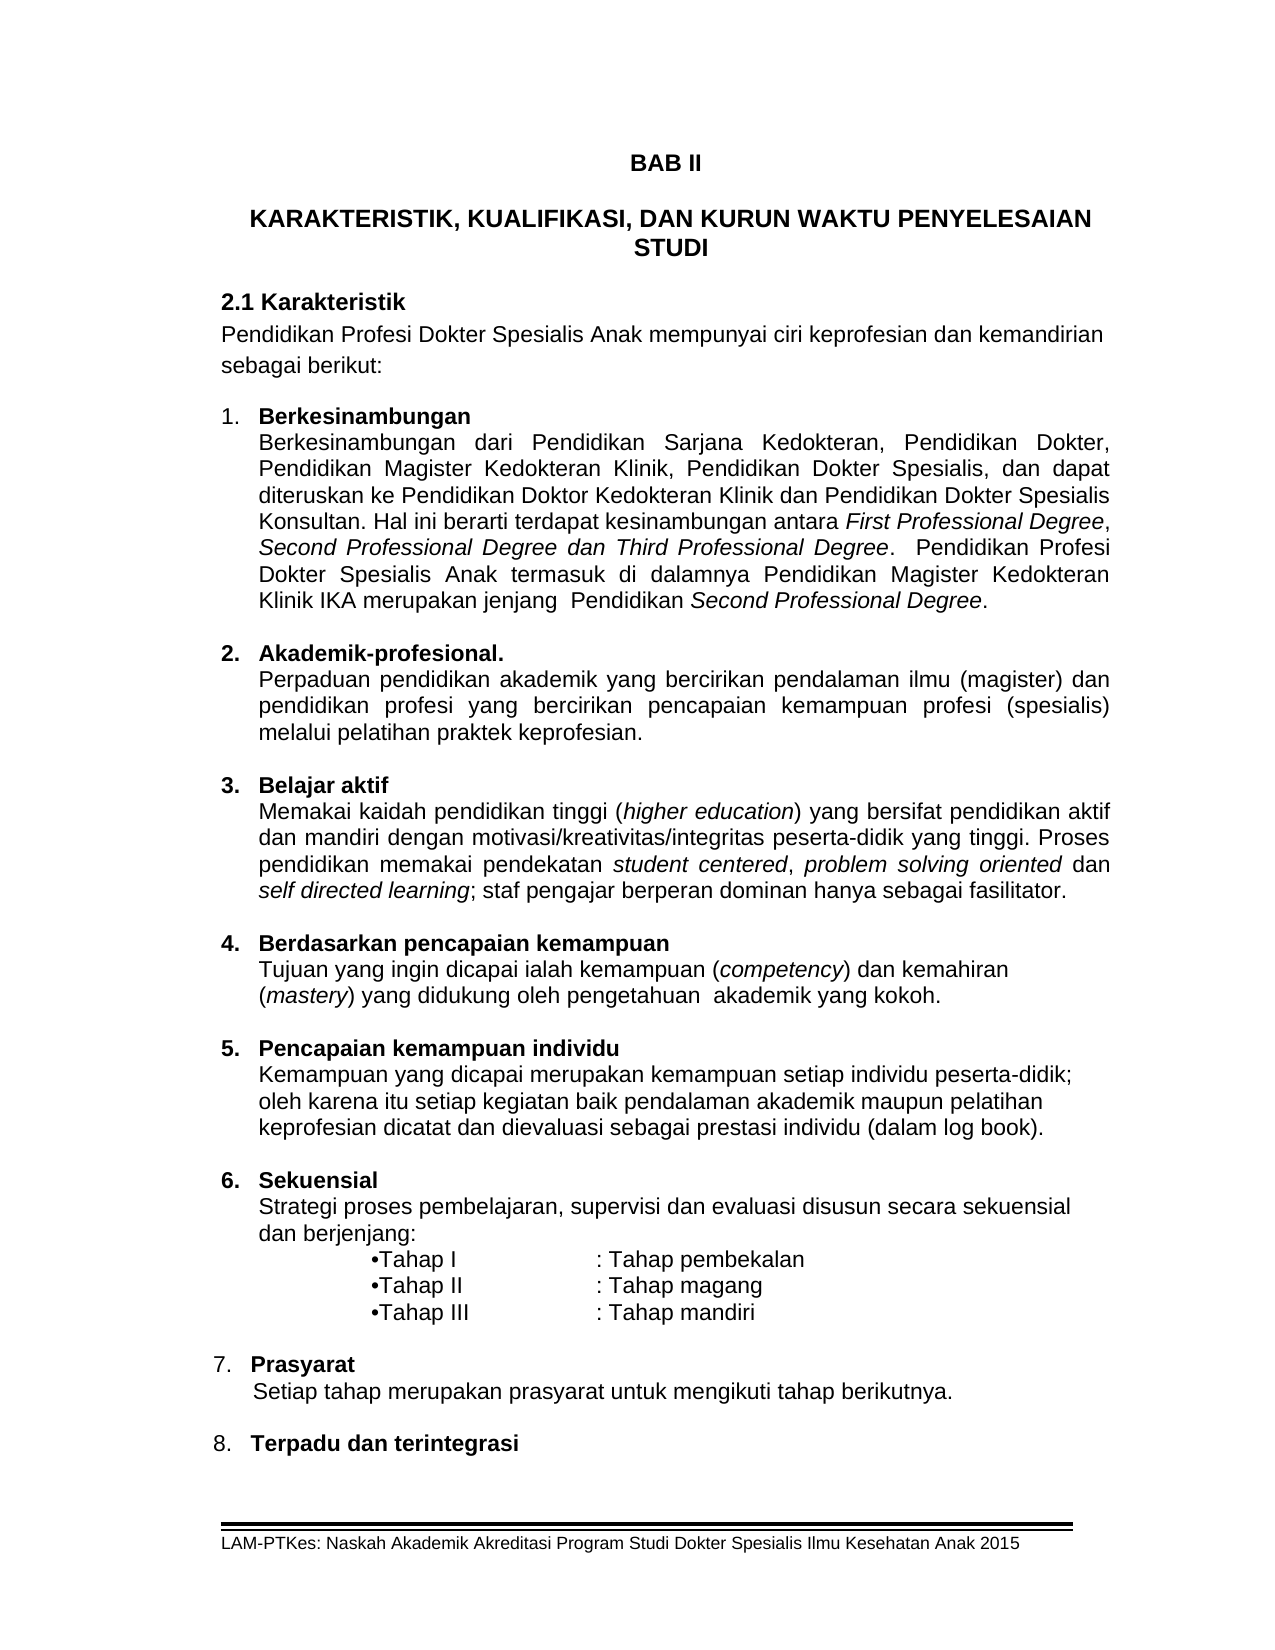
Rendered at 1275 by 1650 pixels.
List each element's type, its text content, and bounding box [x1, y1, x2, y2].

text Berkesinambungan dari Pendidikan Sarjana Kedokteran, Pendidikan Dokter, Pendidikan Magister Kedokteran Klinik, Pendidikan Dokter Spesialis, dan dapat diteruskan ke Pendidikan Doktor Kedokteran Klinik dan Pendidikan Dokter Spesialis Konsultan. Hal ini berarti terdapat kesinambungan antara First Professional Degree, Second Professional Degree dan Third Professional Degree. Pendidikan Profesi Dokter Spesialis Anak termasuk di dalamnya Pendidikan Magister Kedokteran Klinik IKA merupakan jenjang Pendidikan Second Professional Degree. [258, 429, 1110, 613]
list Prasyarat [213, 1351, 1110, 1378]
list Berdasarkan pencapaian kemampuan [221, 930, 1110, 956]
list Pencapaian kemampuan individu [221, 1035, 1110, 1061]
text •Tahap I : Tahap pembekalan [371, 1246, 1110, 1272]
list Sekuensial [221, 1167, 1110, 1193]
text KARAKTERISTIK, KUALIFIKASI, DAN KURUN WAKTU PENYELESAIAN STUDI [231, 205, 1110, 262]
list Berkesinambungan [221, 403, 1110, 429]
text Memakai kaidah pendidikan tinggi (higher education) yang bersifat pendidikan aktif dan mandiri dengan motivasi/kreativitas/integritas peserta-didik yang tinggi. Proses pendidikan memakai pendekatan student centered, problem solving oriented dan self directed learning; staf pengajar berperan dominan hanya sebagai fasilitator. [258, 798, 1110, 903]
text •Tahap II : Tahap magang [371, 1272, 1110, 1299]
list Karakteristik [221, 289, 1110, 316]
list Terpadu dan terintegrasi [213, 1430, 1110, 1457]
text Perpaduan pendidikan akademik yang bercirikan pendalaman ilmu (magister) dan pendidikan profesi yang bercirikan pencapaian kemampuan profesi (spesialis) melalui pelatihan praktek keprofesian. [258, 666, 1110, 745]
text •Tahap III : Tahap mandiri [371, 1299, 1110, 1325]
list Akademik-profesional. [221, 640, 1110, 666]
text Kemampuan yang dicapai merupakan kemampuan setiap individu peserta-didik; oleh karena itu setiap kegiatan baik pendalaman akademik maupun pelatihan keprofesian dicatat dan dievaluasi sebagai prestasi individu (dalam log book). [258, 1061, 1110, 1141]
text Strategi proses pembelajaran, supervisi dan evaluasi disusun secara sekuensial dan berjenjang: [258, 1193, 1110, 1246]
text Pendidikan Profesi Dokter Spesialis Anak mempunyai ciri keprofesian dan kemandirian sebagai berikut: [221, 321, 1110, 378]
list Belajar aktif [221, 772, 1110, 798]
text Setiap tahap merupakan prasyarat untuk mengikuti tahap berikutnya. [221, 1378, 1110, 1404]
text BAB II [221, 150, 1110, 177]
text Tujuan yang ingin dicapai ialah kemampuan (competency) dan kemahiran (mastery) yang didukung oleh pengetahuan akademik yang kokoh. [258, 956, 1110, 1009]
